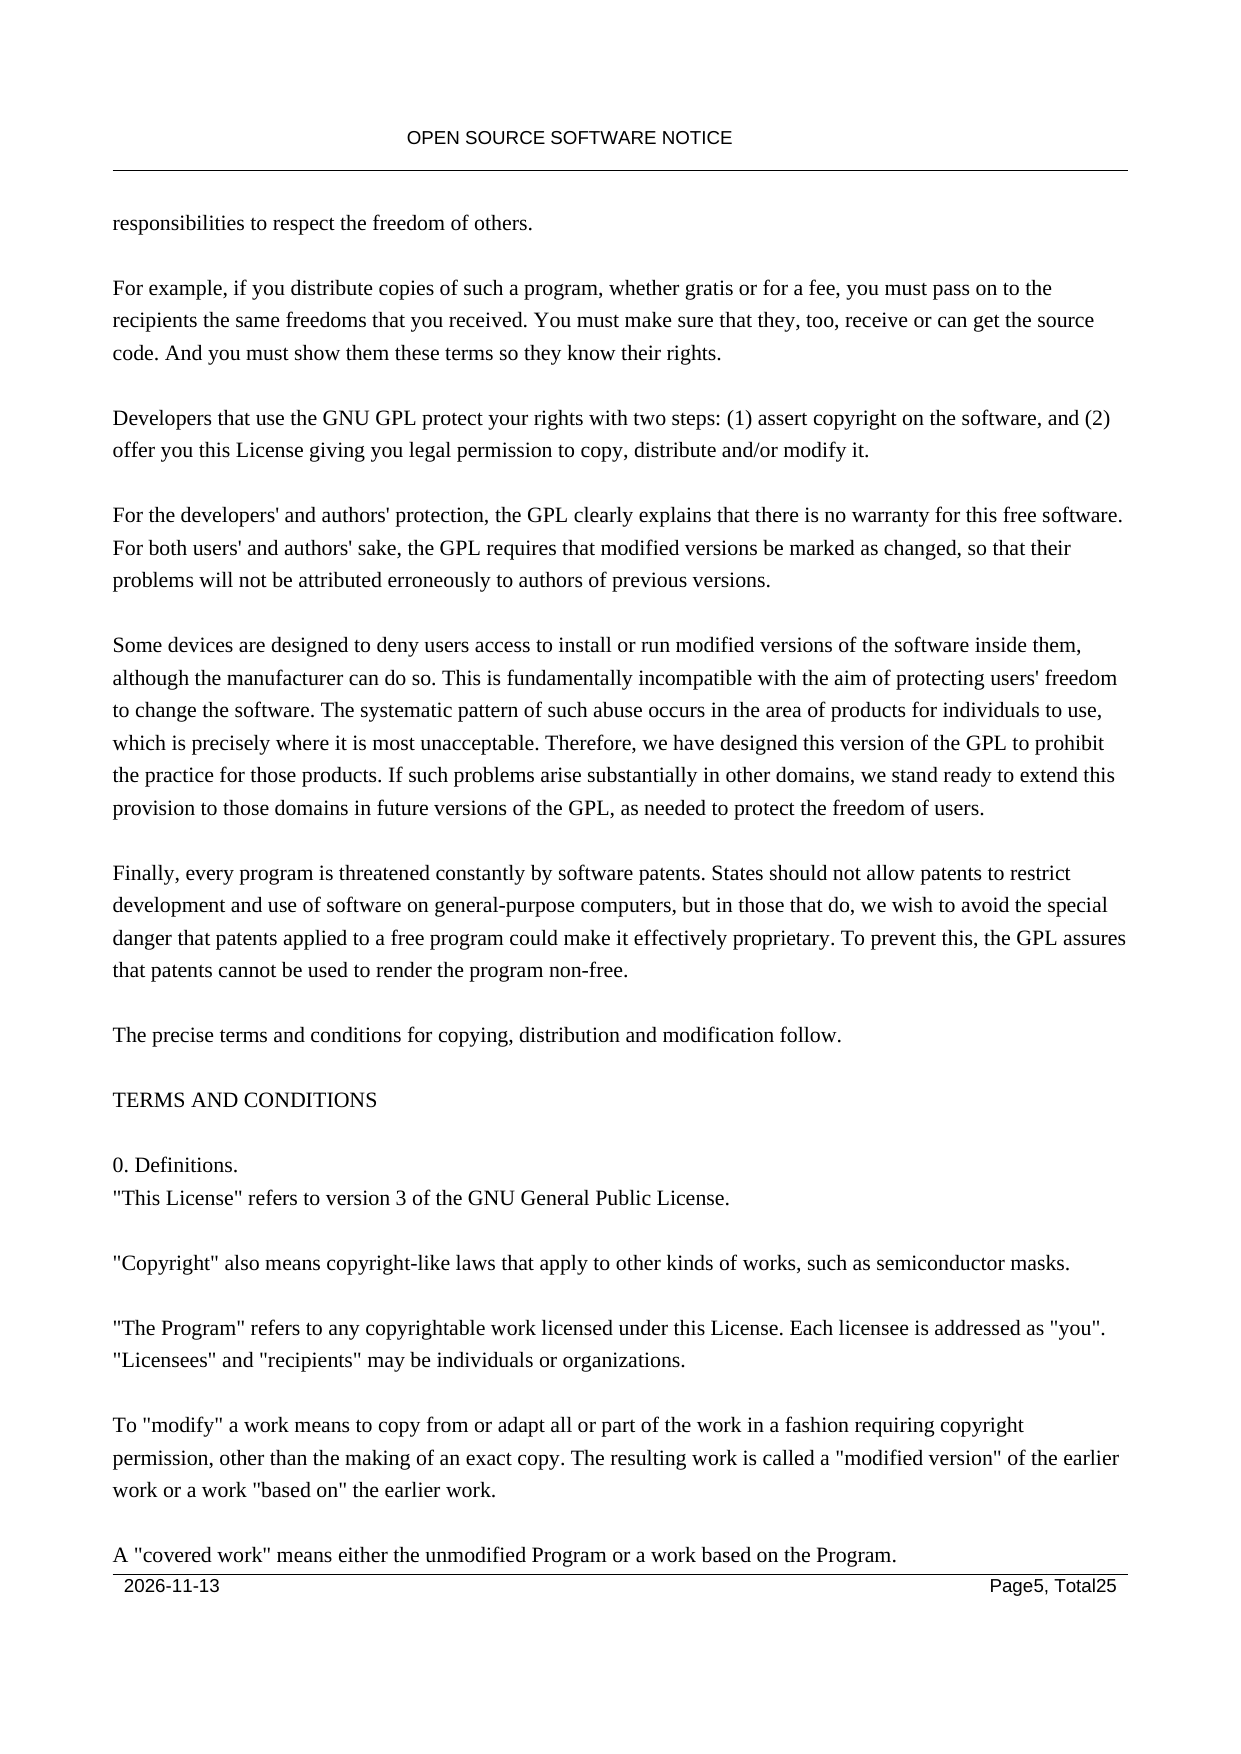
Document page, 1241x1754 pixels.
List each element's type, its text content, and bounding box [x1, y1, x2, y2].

text For example, if you distribute copies of such a program, whether gratis or for a fee, you must pass on to the recipients the same freedoms that you received. You must make sure that they, too, receive or can get the source code. And you must show them these terms so they know their rights. [112, 271, 1128, 369]
text "This License" refers to version 3 of the GNU General Public License. [112, 1181, 1128, 1214]
text Some devices are designed to deny users access to install or run modified versions of the software inside them, although the manufacturer can do so. This is fundamentally incompatible with the aim of protecting users' freedom to change the software. The systematic pattern of such abuse occurs in the area of products for individuals to use, which is precisely where it is most unacceptable. Therefore, we have designed this version of the GPL to prohibit the practice for those products. If such problems arise substantially in other domains, we stand ready to extend this provision to those domains in future versions of the GPL, as needed to protect the freedom of users. [112, 629, 1128, 824]
text A "covered work" means either the unmodified Program or a work based on the Program. [112, 1539, 1128, 1571]
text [112, 206, 1128, 239]
text Developers that use the GNU GPL protect your rights with two steps: (1) assert copyright on the software, and (2) offer you this License giving you legal permission to copy, distribute and/or modify it. [112, 401, 1128, 466]
text "The Program" refers to any copyrightable work licensed under this License. Each licensee is addressed as "you". "Licensees" and "recipients" may be individuals or organizations. [112, 1311, 1128, 1376]
text For the developers' and authors' protection, the GPL clearly explains that there is no warranty for this free software. For both users' and authors' sake, the GPL requires that modified versions be marked as changed, so that their problems will not be attributed erroneously to authors of previous versions. [112, 499, 1128, 596]
text "Copyright" also means copyright-like laws that apply to other kinds of works, such as semiconductor masks. [112, 1246, 1128, 1279]
text Finally, every program is threatened constantly by software patents. States should not allow patents to restrict development and use of software on general-purpose computers, but in those that do, we wish to avoid the special danger that patents applied to a free program could make it effectively proprietary. To prevent this, the GPL assures that patents cannot be used to render the program non-free. [112, 856, 1128, 986]
text 0. Definitions. [112, 1149, 1128, 1181]
text The precise terms and conditions for copying, distribution and modification follow. [112, 1019, 1128, 1051]
text To "modify" a work means to copy from or adapt all or part of the work in a fashion requiring copyright permission, other than the making of an exact copy. The resulting work is called a "modified version" of the earlier work or a work "based on" the earlier work. [112, 1409, 1128, 1506]
text TERMS AND CONDITIONS [112, 1084, 1128, 1116]
